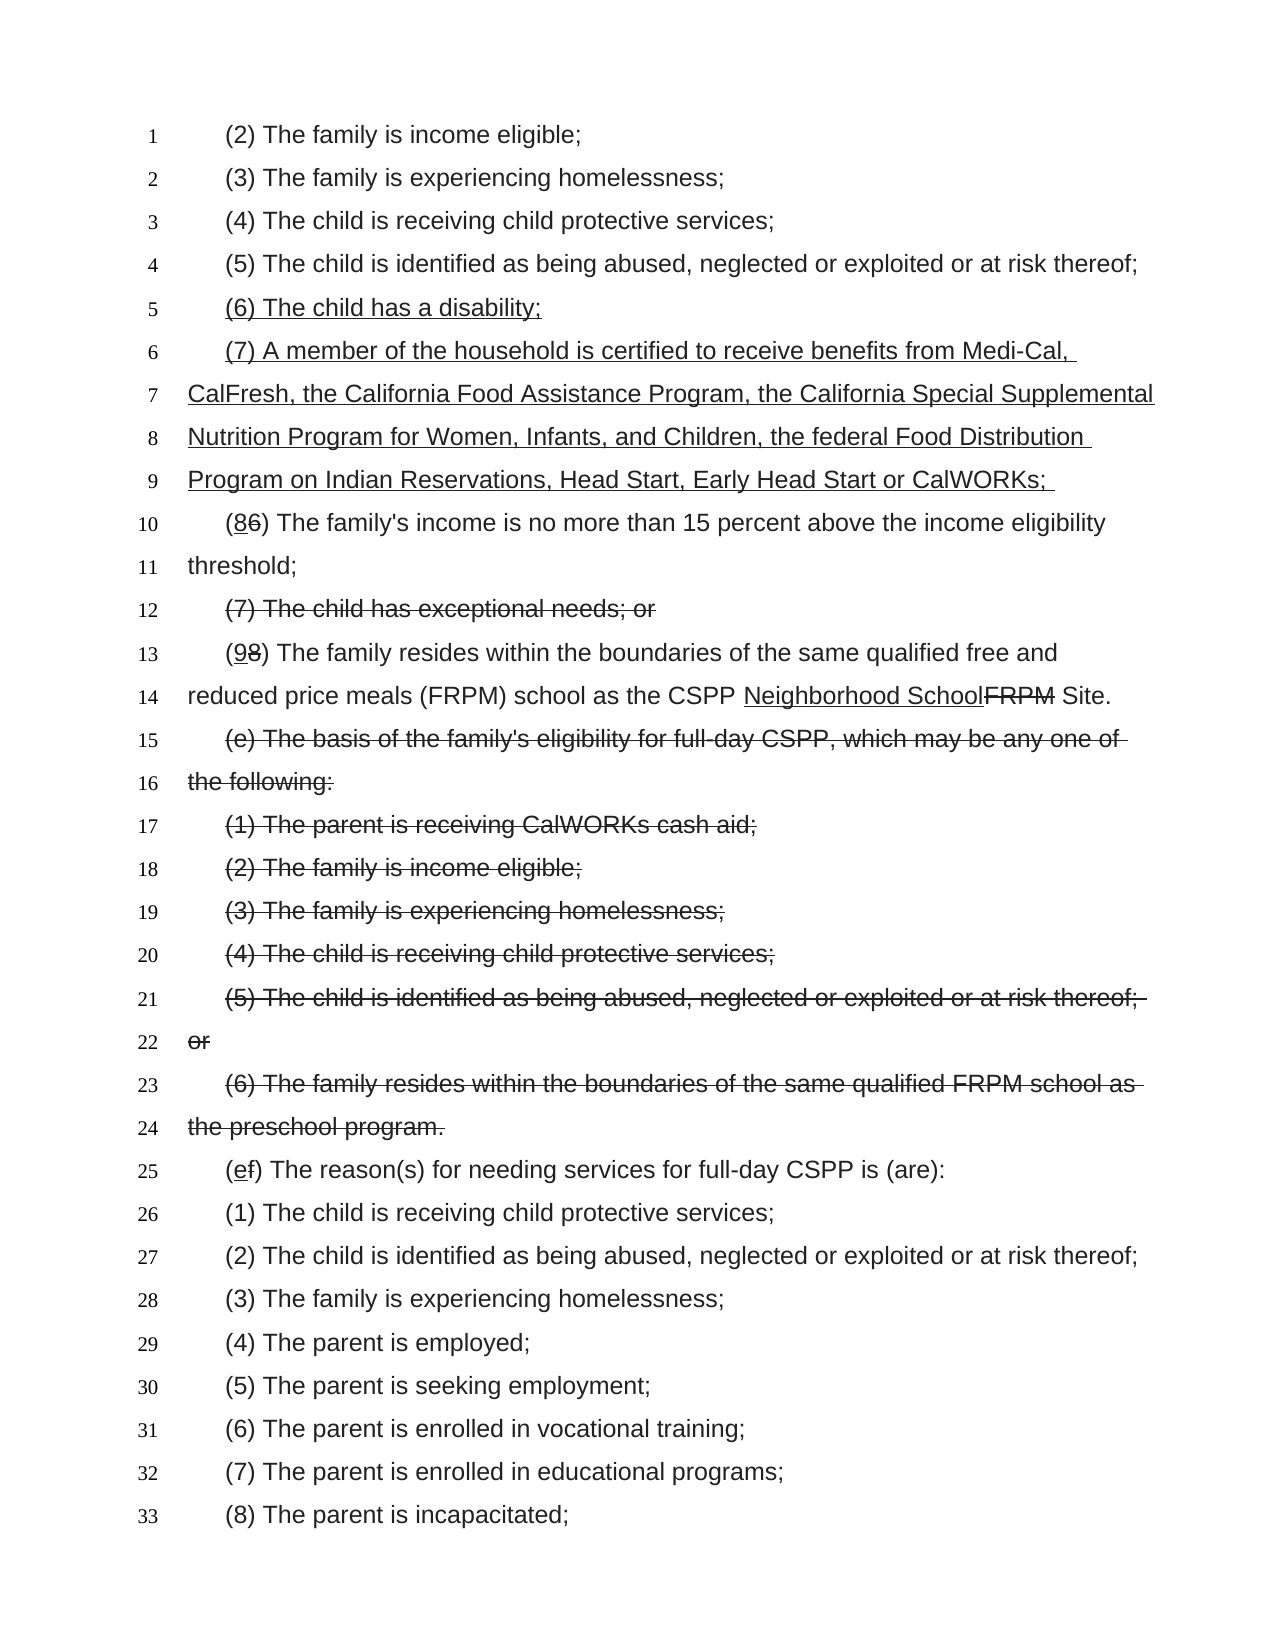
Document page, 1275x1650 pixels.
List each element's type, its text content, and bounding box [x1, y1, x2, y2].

text (5) The parent is seeking employment; [187, 1371, 1155, 1399]
text (7) A member of the household is certified to receive benefits from Medi-Cal, CalFresh, the California Food Assistance Program, the California Special Supplemental Nutrition Program for Women, Infants, and Children, the federal Food Distribution Program on Indian Reservations, Head Start, Early Head Start or CalWORKs; [187, 405, 1155, 494]
text (2) The child is identified as being abused, neglected or exploited or at risk thereof; [187, 1241, 1155, 1270]
text (7) The parent is enrolled in educational programs; [187, 1457, 1155, 1486]
text (3) The family is experiencing homelessness; [187, 1284, 1155, 1313]
text (3) The family is experiencing homelessness; [187, 896, 1155, 925]
text (6) The child has a disability; [187, 292, 1155, 321]
text (7) The child has exceptional needs; or [187, 594, 1155, 623]
text (4) The child is receiving child protective services; [187, 206, 1155, 235]
text (2) The family is income eligible; [187, 120, 1155, 149]
text (1) The child is receiving child protective services; [187, 1198, 1155, 1227]
text (5) The child is identified as being abused, neglected or exploited or at risk thereof; or [187, 982, 1155, 1054]
text (8) The parent is incapacitated; [187, 1500, 1155, 1529]
text (1) The parent is receiving CalWORKs cash aid; [187, 810, 1155, 839]
text (6) The family resides within the boundaries of the same qualified FRPM school as the preschool program. [187, 1069, 1155, 1141]
text (2) The family is income eligible; [187, 853, 1155, 882]
text (4) The child is receiving child protective services; [187, 939, 1155, 968]
text (86) The family's income is no more than 15 percent above the income eligibility threshold; [187, 508, 1155, 580]
text (ef) The reason(s) for needing services for full-day CSPP is (are): [187, 1155, 1155, 1184]
text (e) The basis of the family's eligibility for full-day CSPP, which may be any one of the following: [187, 724, 1155, 796]
text (4) The parent is employed; [187, 1327, 1155, 1356]
text (7) A member of the household is certified to receive benefits from Medi-Cal, CalFresh, the California Food Assistance Program, the California Special Supplemental Nutrition Program for Women, Infants, and Children, the federal Food Distribution Program on Indian Reservations, Head Start, Early Head Start or CalWORKs; [187, 336, 1155, 404]
text (5) The child is identified as being abused, neglected or exploited or at risk thereof; [187, 249, 1155, 278]
text (6) The parent is enrolled in vocational training; [187, 1414, 1155, 1442]
text (3) The family is experiencing homelessness; [187, 163, 1155, 192]
text (98) The family resides within the boundaries of the same qualified free and reduced price meals (FRPM) school as the CSPP Neighborhood SchoolFRPM Site. [187, 637, 1155, 709]
